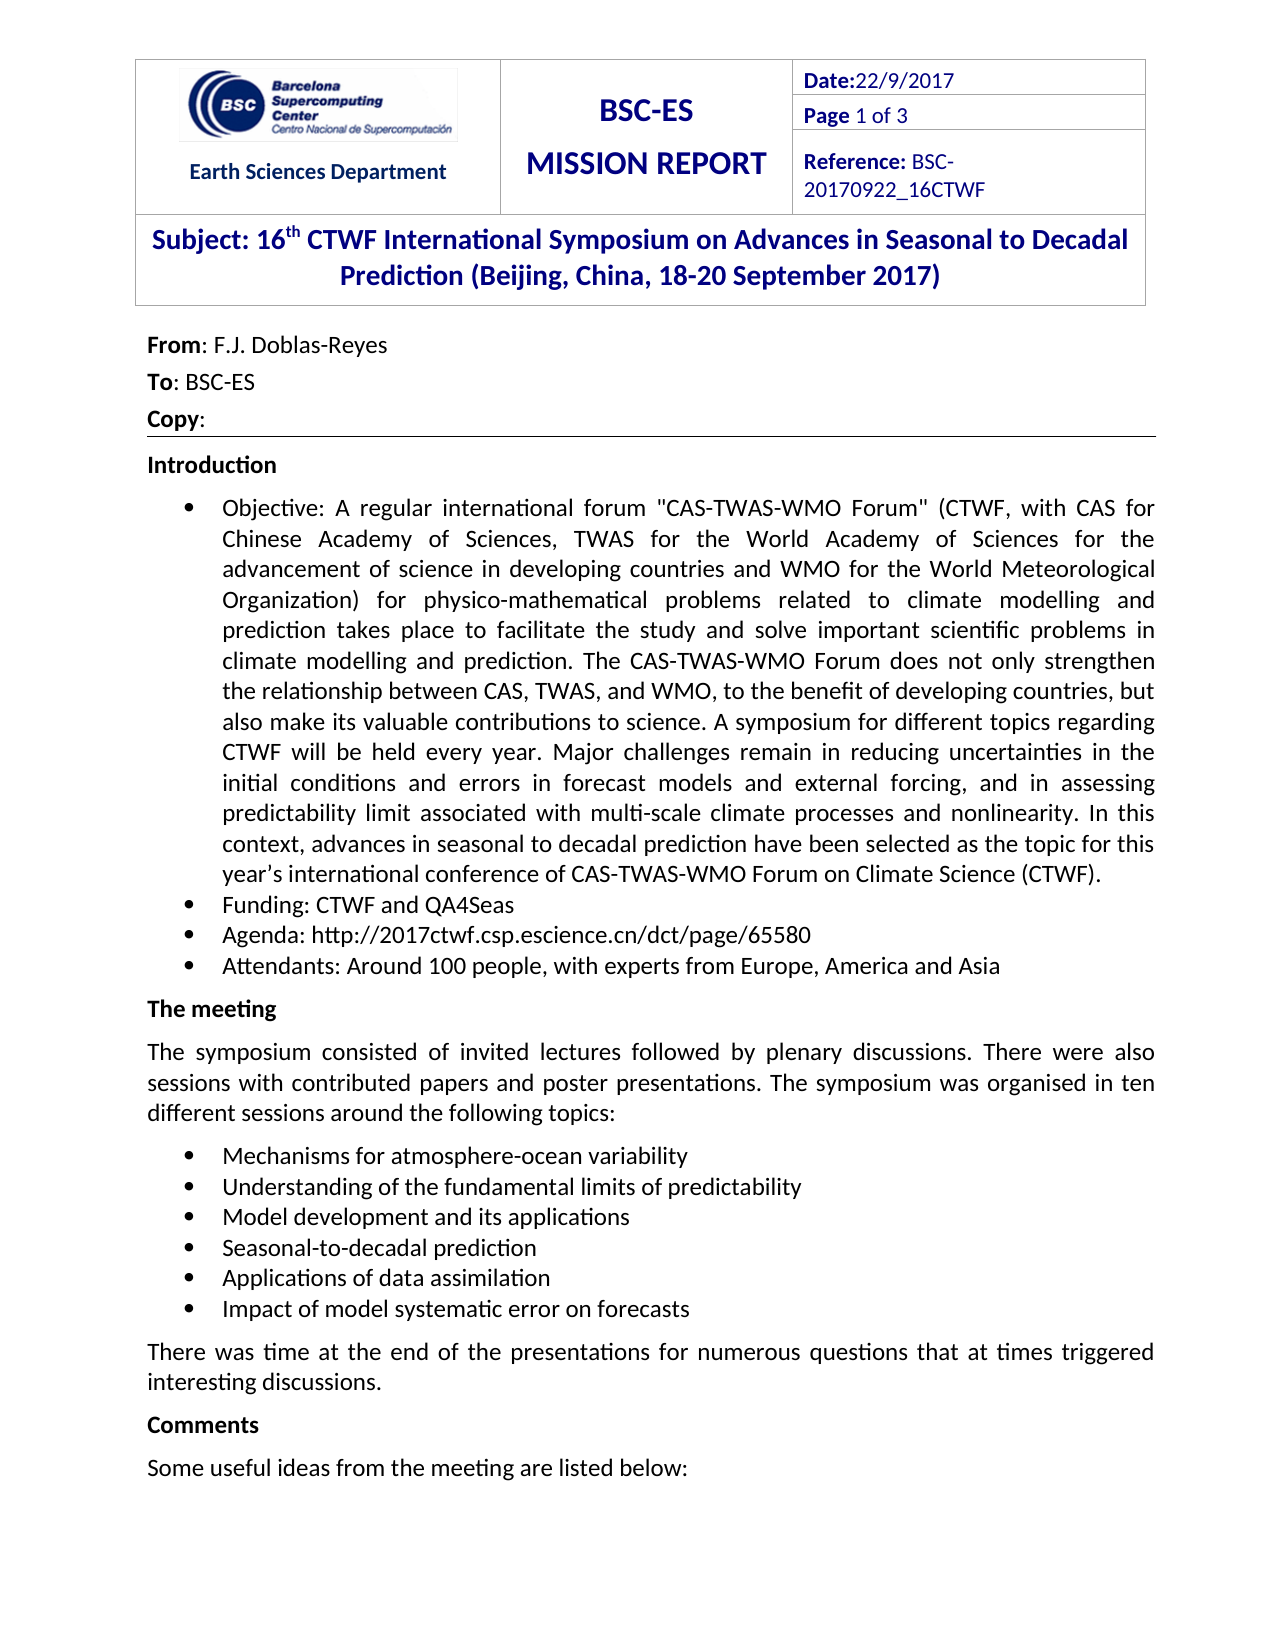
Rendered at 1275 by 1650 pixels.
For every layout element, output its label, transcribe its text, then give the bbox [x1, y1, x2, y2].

list Applications of data assimilation [184, 1262, 1156, 1293]
text The meeting [147, 993, 1156, 1024]
list Agenda: http://2017ctwf.csp.escience.cn/dct/page/65580 [184, 919, 1156, 950]
list Objective: A regular international forum "CAS-TWAS-WMO Forum" (CTWF, with CAS for Chinese Academy of Sciences, TWAS for the World Academy of Sciences for the advancement of science in developing countries and WMO for the World Meteorological Organization) for physico-mathematical problems related to climate modelling and prediction takes place to facilitate the study and solve important scientific problems in climate modelling and prediction. The CAS-TWAS-WMO Forum does not only strengthen the relationship between CAS, TWAS, and WMO, to the benefit of developing countries, but also make its valuable contributions to science. A symposium for different topics regarding CTWF will be held every year. Major challenges remain in reducing uncertainties in the initial conditions and errors in forecast models and external forcing, and in assessing predictability limit associated with multi-scale climate processes and nonlinearity. In this context, advances in seasonal to decadal prediction have been selected as the topic for this year’s international conference of CAS-TWAS-WMO Forum on Climate Science (CTWF). [184, 492, 1156, 889]
text Introduction [147, 449, 1156, 480]
list Seasonal-to-decadal prediction [184, 1232, 1156, 1262]
text From: F.J. Doblas-Reyes [147, 329, 1156, 360]
text To: BSC-ES [147, 366, 1156, 397]
list Understanding of the fundamental limits of predictability [184, 1171, 1156, 1201]
text Comments [147, 1409, 1156, 1440]
list Impact of model systematic error on forecasts [184, 1293, 1156, 1323]
list Funding: CTWF and QA4Seas [184, 889, 1156, 919]
text The symposium consisted of invited lectures followed by plenary discussions. There were also sessions with contributed papers and poster presentations. The symposium was organised in ten different sessions around the following topics: [147, 1036, 1156, 1128]
text Copy: [147, 403, 1156, 436]
list Model development and its applications [184, 1201, 1156, 1232]
list Mechanisms for atmosphere-ocean variability [184, 1140, 1156, 1171]
list Attendants: Around 100 people, with experts from Europe, America and Asia [184, 950, 1156, 981]
text Some useful ideas from the meeting are listed below: [147, 1452, 1156, 1483]
text There was time at the end of the presentations for numerous questions that at times triggered interesting discussions. [147, 1336, 1156, 1397]
